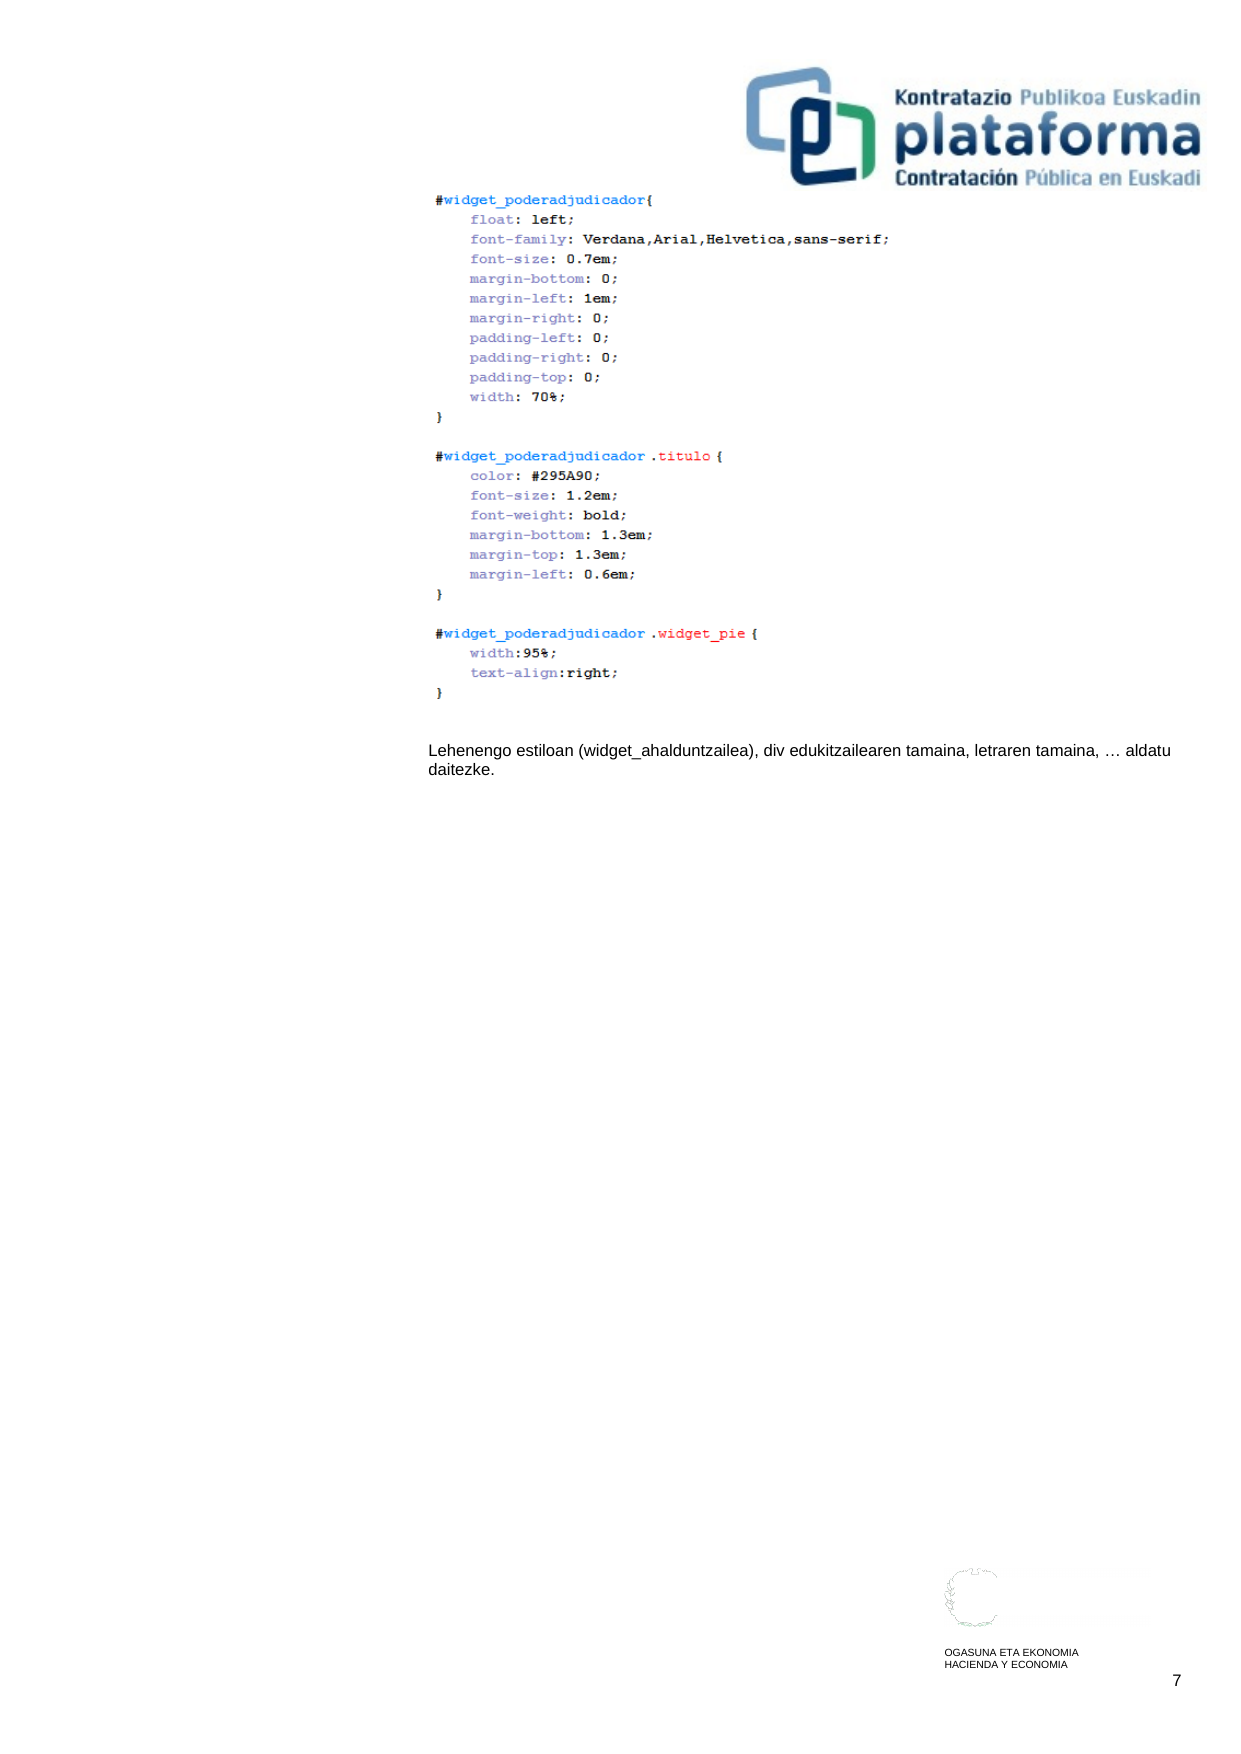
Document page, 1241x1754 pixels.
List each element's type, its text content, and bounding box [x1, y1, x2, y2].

picture [434, 59, 1208, 722]
text Lehenengo estiloan (widget_ahalduntzailea), div edukitzailearen tamaina, letraren tamaina, … aldatu daitezke. [428, 741, 1181, 779]
